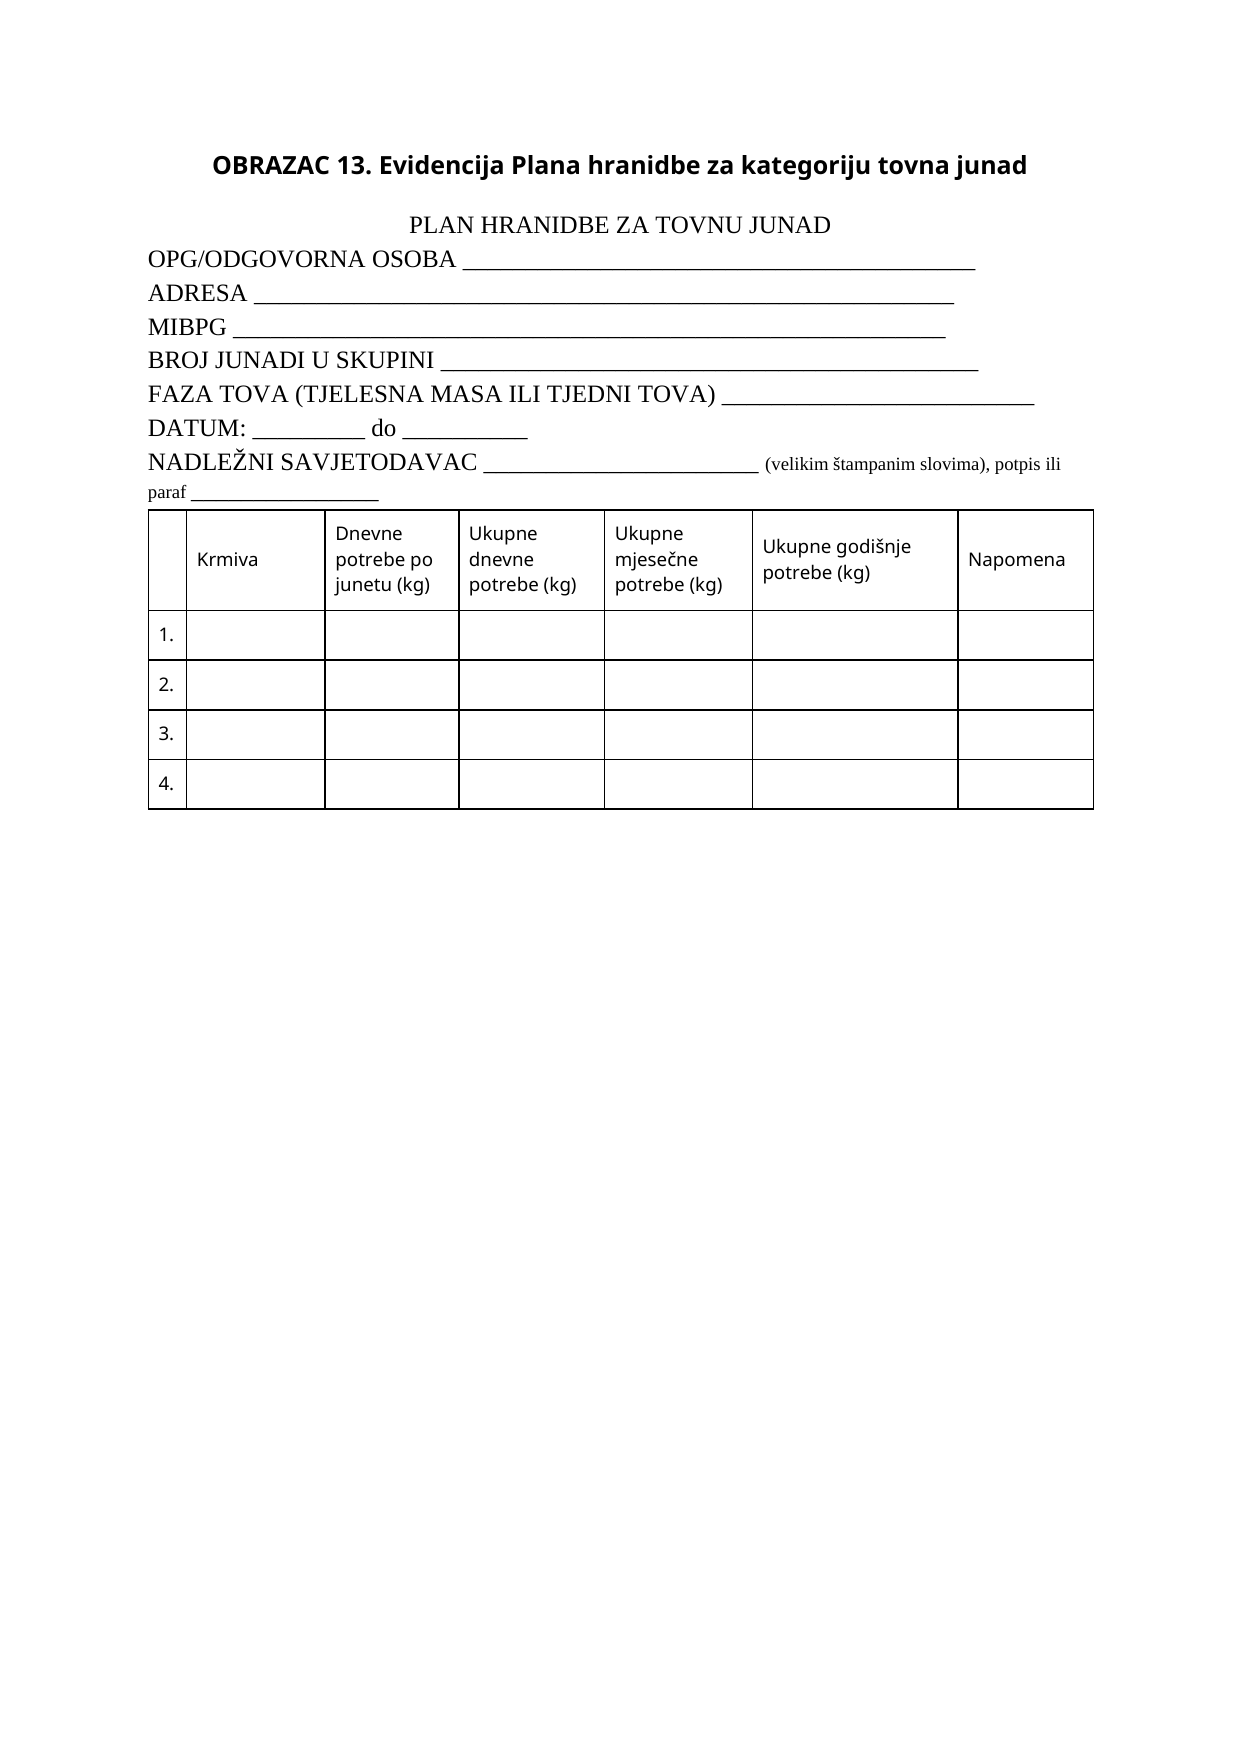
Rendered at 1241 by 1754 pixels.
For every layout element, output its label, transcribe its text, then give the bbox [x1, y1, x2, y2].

text OPG/ODGOVORNA OSOBA _________________________________________ [148, 244, 1093, 273]
table_header [149, 511, 186, 610]
table_cell [460, 611, 604, 659]
table_cell [959, 661, 1093, 709]
table_header Napomena [959, 511, 1093, 610]
table_cell [460, 661, 604, 709]
table_cell [187, 760, 324, 808]
table_cell 2. [149, 661, 186, 709]
text NADLEŽNI SAVJETODAVAC ______________________ (velikim štampanim slovima), potpis ili paraf _______________ [148, 447, 1093, 504]
table_header Ukupne dnevne potrebe (kg) [460, 511, 604, 610]
text DATUM: _________ do __________ [148, 413, 1093, 442]
table_cell [187, 611, 324, 659]
text MIBPG _________________________________________________________ [148, 312, 1093, 340]
table_cell [753, 661, 957, 709]
text OBRAZAC 13. Evidencija Plana hranidbe za kategoriju tovna junad [148, 148, 1093, 182]
table_cell [460, 760, 604, 808]
table_cell [959, 611, 1093, 659]
table_cell [959, 711, 1093, 758]
table_cell [326, 760, 458, 808]
table_header Ukupne mjesečne potrebe (kg) [605, 511, 752, 610]
table_header Dnevne potrebe po junetu (kg) [326, 511, 458, 610]
table_header Ukupne godišnje potrebe (kg) [753, 511, 957, 610]
table_cell [605, 611, 752, 659]
table_cell 1. [149, 611, 186, 659]
table_cell [605, 760, 752, 808]
table_cell [959, 760, 1093, 808]
table_cell [753, 611, 957, 659]
table_cell [605, 711, 752, 758]
table_cell [187, 661, 324, 709]
table_cell [753, 711, 957, 758]
table_cell [326, 611, 458, 659]
text ADRESA ________________________________________________________ [148, 278, 1093, 307]
table_cell 3. [149, 711, 186, 758]
table_header Krmiva [187, 511, 324, 610]
table_cell [605, 661, 752, 709]
table_cell 4. [149, 760, 186, 808]
table_cell [753, 760, 957, 808]
table_cell [326, 661, 458, 709]
text FAZA TOVA (TJELESNA MASA ILI TJEDNI TOVA) _________________________ [148, 379, 1093, 408]
table_cell [460, 711, 604, 758]
table_cell [326, 711, 458, 758]
table_cell [187, 711, 324, 758]
text PLAN HRANIDBE ZA TOVNU JUNAD [148, 210, 1093, 239]
text BROJ JUNADI U SKUPINI ___________________________________________ [148, 345, 1093, 374]
